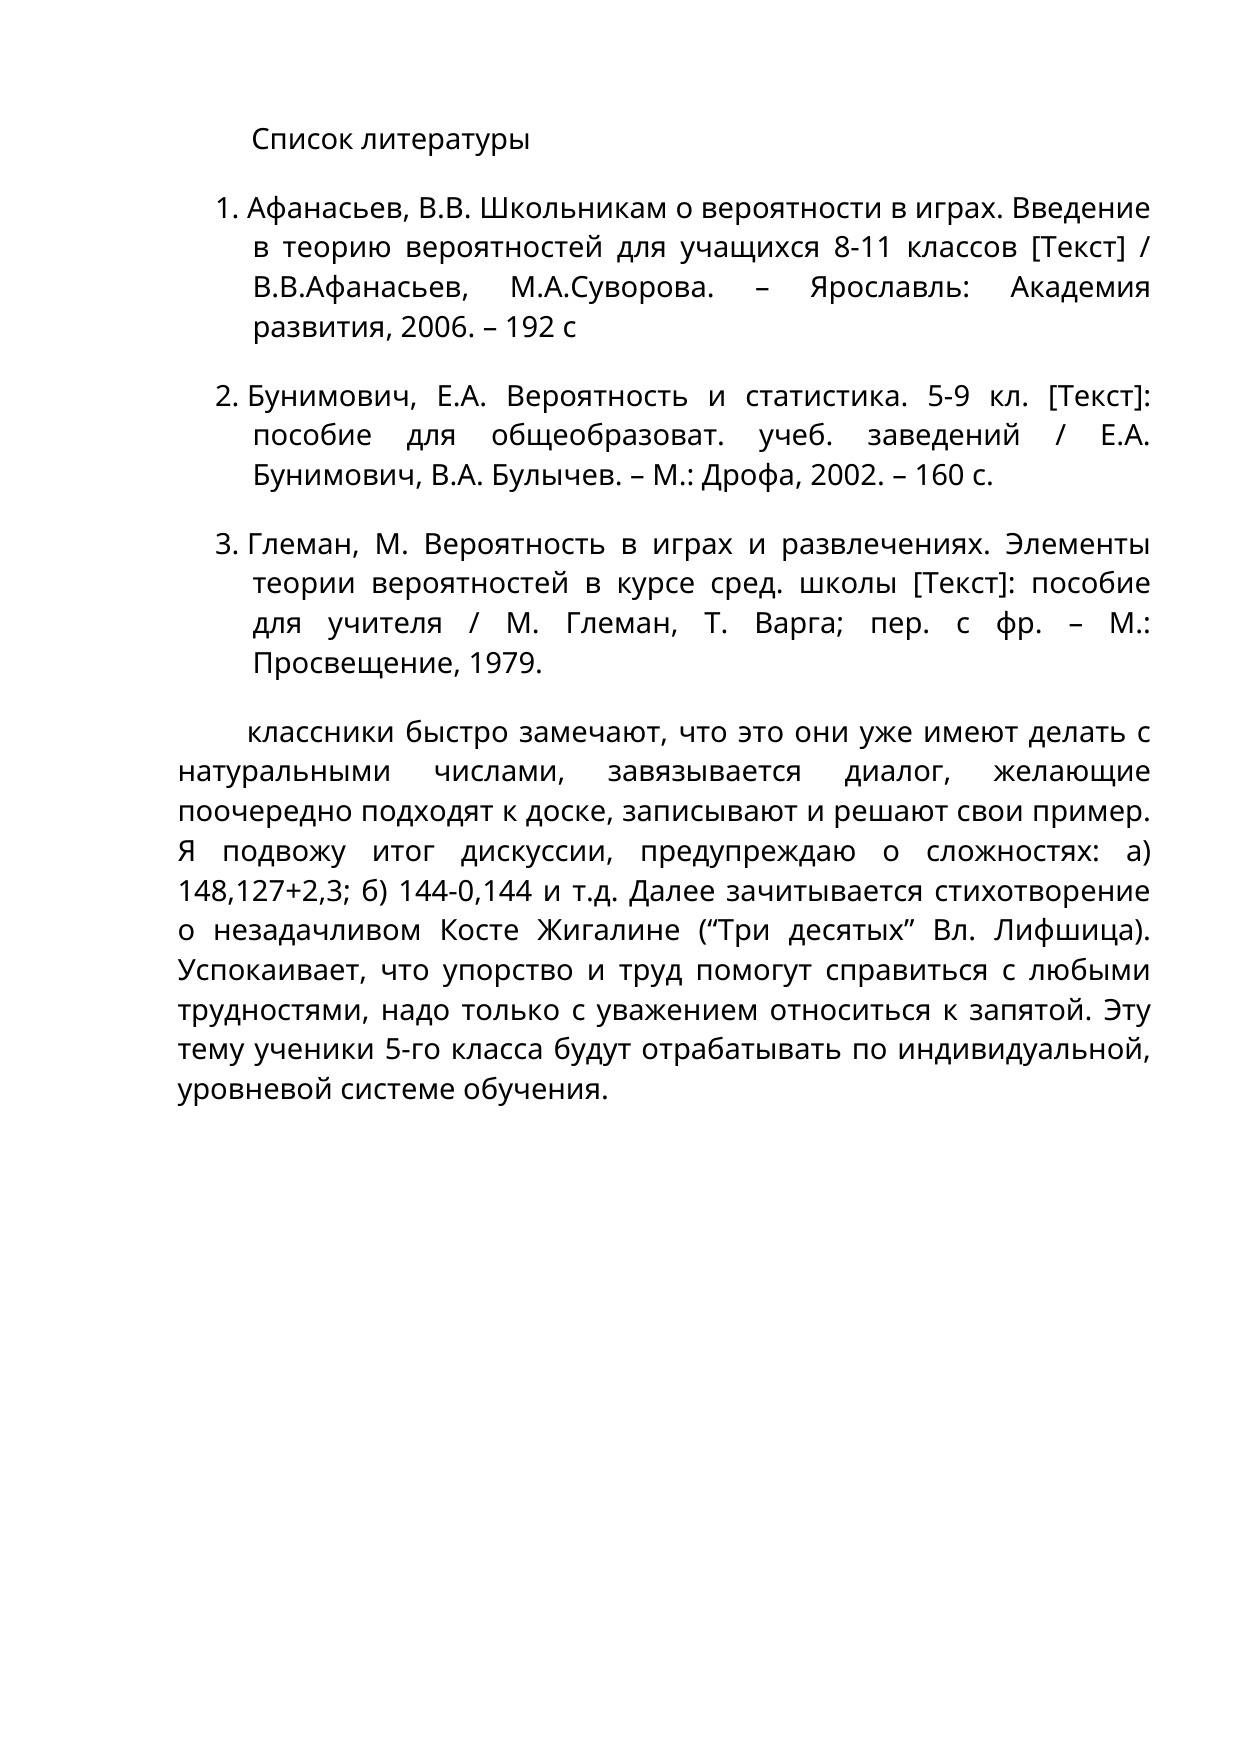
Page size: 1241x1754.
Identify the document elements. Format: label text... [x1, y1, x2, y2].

text классники быстро замечают, что это они уже имеют делать с натуральными числами, завязывается диалог, желающие поочередно подходят к доске, записывают и решают свои пример. Я подвожу итог дискуссии, предупреждаю о сложностях: а) 148,127+2,3; б) 144-0,144 и т.д. Далее зачитывается стихотворение о незадачливом Косте Жигалине (“Три десятых” Вл. Лифшица). Успокаивает, что упорство и труд помогут справиться с любыми трудностями, надо только с уважением относиться к запятой. Эту тему ученики 5-го класса будут отрабатывать по индивидуальной, уровневой системе обучения. [177, 711, 1152, 1108]
text Список литературы [177, 118, 1152, 158]
text 3.​ Глеман, М. Вероятность в играх и развлечениях. Элементы теории вероятностей в курсе сред. школы [Текст]: пособие для учителя / М. Глеман, Т. Варга; пер. с фр. – М.: Просвещение, 1979. [215, 523, 1152, 682]
text 1.​ Афанасьев, В.В. Школьникам о вероятности в играх. Введение в теорию вероятностей для учащихся 8-11 классов [Текст] / В.В.Афанасьев, М.А.Суворова. – Ярославль: Академия развития, 2006. – 192 с [215, 187, 1152, 346]
text 2.​ Бунимович, Е.А. Вероятность и статистика. 5-9 кл. [Текст]: пособие для общеобразоват. учеб. заведений / Е.А. Бунимович, В.А. Булычев. – М.: Дрофа, 2002. – 160 с. [215, 375, 1152, 494]
